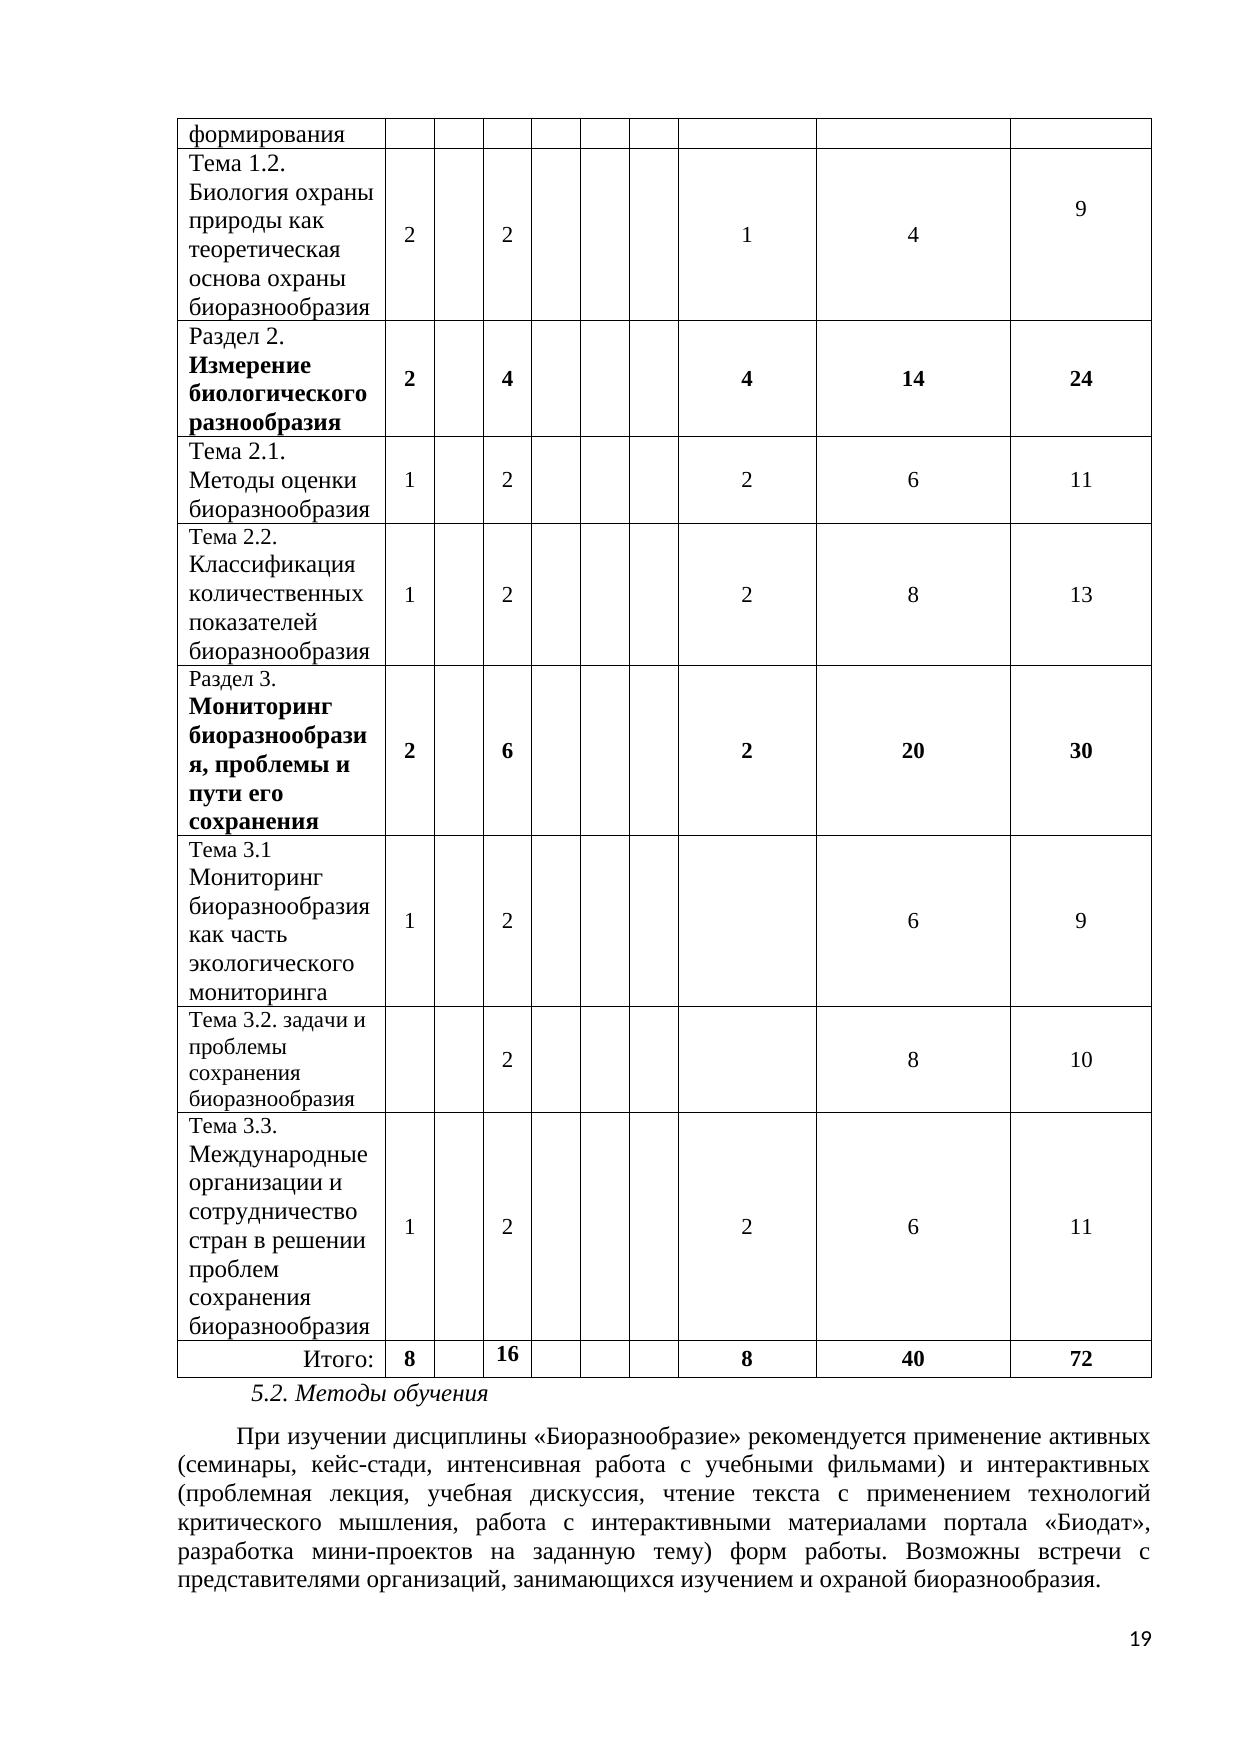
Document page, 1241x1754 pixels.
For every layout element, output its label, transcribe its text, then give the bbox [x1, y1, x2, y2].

table_cell [630, 1113, 678, 1340]
table_cell [581, 437, 629, 523]
table_cell [630, 666, 678, 835]
table_cell Раздел 2. Измерение биологического разнообразия [178, 321, 385, 436]
table_cell 2 [679, 524, 816, 664]
table_cell 2 [679, 666, 816, 835]
table_cell 2 [484, 1113, 531, 1340]
table_cell 2 [386, 666, 434, 835]
table_cell Тема 2.2. Классификация количественных показателей биоразнообразия [178, 524, 385, 664]
table_cell [630, 119, 678, 147]
table_cell [581, 524, 629, 664]
table_cell [532, 321, 580, 436]
table_cell 16 [484, 1341, 531, 1377]
table_cell [435, 119, 483, 147]
table_cell [532, 524, 580, 664]
table_cell [630, 524, 678, 664]
table_cell [532, 666, 580, 835]
table_cell [630, 149, 678, 320]
table_cell Тема 2.1. Методы оценки биоразнообразия [178, 437, 385, 523]
table_cell [630, 321, 678, 436]
table_cell 11 [1011, 1113, 1151, 1340]
table_cell [532, 119, 580, 147]
table_cell 72 [1011, 1341, 1151, 1377]
table_cell 8 [679, 1341, 816, 1377]
table_cell Раздел 3. Мониторинг биоразнообразия, проблемы и пути его сохранения [178, 666, 385, 835]
table_cell [532, 836, 580, 1006]
table_cell [435, 149, 483, 320]
table_cell Тема 3.2. задачи и проблемы сохранения биоразнообразия [178, 1007, 385, 1112]
table_cell [581, 666, 629, 835]
table_cell 2 [484, 524, 531, 664]
table_cell 6 [484, 666, 531, 835]
table_cell 30 [1011, 666, 1151, 835]
subtitle При изучении дисциплины «Биоразнообразие» рекомендуется применение активных (семинары, кейс-стади, интенсивная работа с учебными фильмами) и интерактивных (проблемная лекция, учебная дискуссия, чтение текста с применением технологий критического мышления, работа с интерактивными материалами портала «Биодат», разработка мини-проектов на заданную тему) форм работы. Возможны встречи с представителями организаций, занимающихся изучением и охраной биоразнообразия. [177, 1421, 1152, 1593]
table_cell [581, 1113, 629, 1340]
table_cell 24 [1011, 321, 1151, 436]
table_cell [630, 836, 678, 1006]
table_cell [178, 119, 385, 147]
table_cell [386, 1007, 434, 1112]
table_cell [435, 836, 483, 1006]
table_cell [435, 1341, 483, 1377]
table_cell [581, 321, 629, 436]
table_cell [435, 524, 483, 664]
table_cell [581, 1341, 629, 1377]
table_cell [435, 666, 483, 835]
table_cell Итого: [178, 1341, 385, 1377]
table_cell 1 [386, 836, 434, 1006]
table_cell [435, 321, 483, 436]
table_cell [435, 437, 483, 523]
table_cell 2 [679, 1113, 816, 1340]
table_cell [532, 149, 580, 320]
table_cell [581, 836, 629, 1006]
table_cell 2 [817, 119, 1010, 147]
table_cell 1 [386, 437, 434, 523]
table_cell Тема 3.1 Мониторинг биоразнообразия как часть экологического мониторинга [178, 836, 385, 1006]
table_cell 1 [679, 119, 816, 147]
table_cell 4 [817, 149, 1010, 320]
table_cell [581, 1007, 629, 1112]
table_cell [532, 1113, 580, 1340]
table_cell [630, 1341, 678, 1377]
table_cell 2 [484, 836, 531, 1006]
table_cell [435, 1007, 483, 1112]
table_cell 9 [1011, 149, 1151, 320]
table_cell [679, 1007, 816, 1112]
table_cell 8 [817, 524, 1010, 664]
table_cell 11 [1011, 437, 1151, 523]
table_cell 9 [1011, 836, 1151, 1006]
table_cell 2 [386, 149, 434, 320]
table_cell 2 [679, 437, 816, 523]
table_cell [581, 119, 629, 147]
table_cell 6 [817, 1113, 1010, 1340]
table_cell 14 [817, 321, 1010, 436]
table_cell 40 [817, 1341, 1010, 1377]
table_cell [630, 437, 678, 523]
table_cell 2 [484, 437, 531, 523]
table_cell 2 [386, 321, 434, 436]
table_cell [532, 437, 580, 523]
table_cell 6 [817, 437, 1010, 523]
table_cell 2 [484, 1007, 531, 1112]
text 5.2. Методы обучения [177, 1378, 1152, 1406]
table_cell 2 [386, 119, 434, 147]
table_cell 20 [817, 666, 1010, 835]
table_cell 10 [1011, 1007, 1151, 1112]
table_cell Тема 1.2. Биология охраны природы как теоретическая основа охраны биоразнообразия [178, 149, 385, 320]
table_cell 1 [386, 1113, 434, 1340]
table_cell 9 [1011, 119, 1151, 147]
table_cell 2 [484, 149, 531, 320]
table_cell 4 [679, 321, 816, 436]
table_cell 6 [817, 836, 1010, 1006]
table_cell 13 [1011, 524, 1151, 664]
table_cell 4 [484, 119, 531, 147]
table_cell 1 [386, 524, 434, 664]
table_cell 8 [817, 1007, 1010, 1112]
table_cell 4 [484, 321, 531, 436]
table_cell 8 [386, 1341, 434, 1377]
table_cell [532, 1341, 580, 1377]
table_cell [532, 1007, 580, 1112]
table_cell [435, 1113, 483, 1340]
table_cell [581, 149, 629, 320]
table_cell [679, 836, 816, 1006]
table_cell 1 [679, 149, 816, 320]
table_cell Тема 3.3. Международные организации и сотрудничество стран в решении проблем сохранения биоразнообразия [178, 1113, 385, 1340]
table_cell [630, 1007, 678, 1112]
